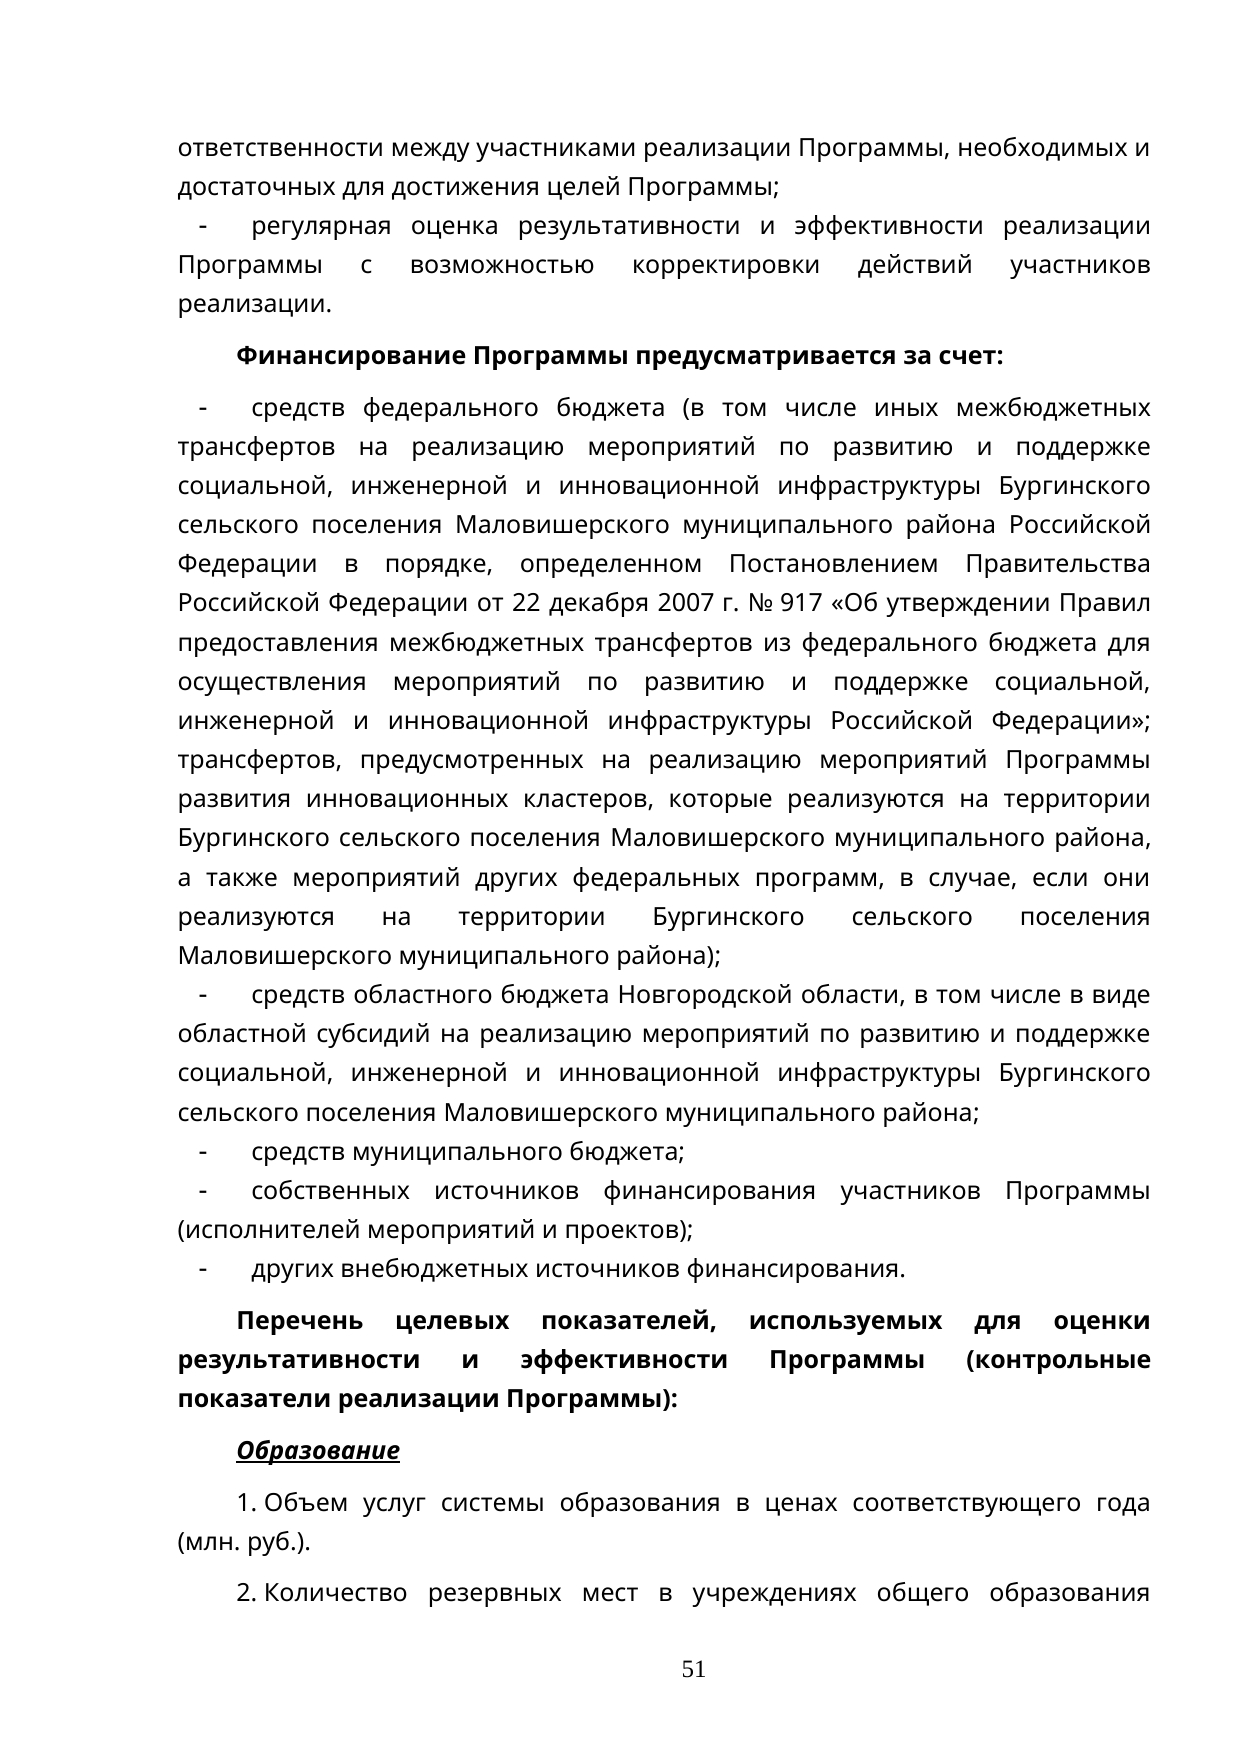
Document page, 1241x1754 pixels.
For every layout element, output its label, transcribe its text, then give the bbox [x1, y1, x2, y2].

text Перечень целевых показателей, используемых для оценки результативности и эффективности Программы (контрольные показатели реализации Программы): [177, 1303, 1152, 1415]
list других внебюджетных источников финансирования. [177, 1251, 1152, 1285]
list собственных источников финансирования участников Программы (исполнителей мероприятий и проектов); [177, 1173, 1152, 1246]
list средств муниципального бюджета; [177, 1133, 1152, 1167]
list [177, 129, 1152, 202]
list средств федерального бюджета (в том числе иных межбюджетных трансфертов на реализацию мероприятий по развитию и поддержке социальной, инженерной и инновационной инфраструктуры Бургинского сельского поселения Маловишерского муниципального района Российской Федерации в порядке, определенном Постановлением Правительства Российской Федерации от 22 декабря 2007 г. № 917 «Об утверждении Правил предоставления межбюджетных трансфертов из федерального бюджета для осуществления мероприятий по развитию и поддержке социальной, инженерной и инновационной инфраструктуры Российской Федерации»; трансфертов, предусмотренных на реализацию мероприятий Программы развития инновационных кластеров, которые реализуются на территории Бургинского сельского поселения Маловишерского муниципального района, а также мероприятий других федеральных программ, в случае, если они реализуются на территории Бургинского сельского поселения Маловишерского муниципального района); [177, 389, 1152, 972]
text Финансирование Программы предусматривается за счет: [177, 338, 1152, 372]
list регулярная оценка результативности и эффективности реализации Программы с возможностью корректировки действий участников реализации. [177, 208, 1152, 320]
list средств областного бюджета Новгородской области, в том числе в виде областной субсидий на реализацию мероприятий по развитию и поддержке социальной, инженерной и инновационной инфраструктуры Бургинского сельского поселения Маловишерского муниципального района; [177, 977, 1152, 1128]
text 1. Объем услуг системы образования в ценах соответствующего года (млн. руб.). [177, 1484, 1152, 1557]
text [177, 1575, 1152, 1609]
text Образование [177, 1433, 1152, 1467]
